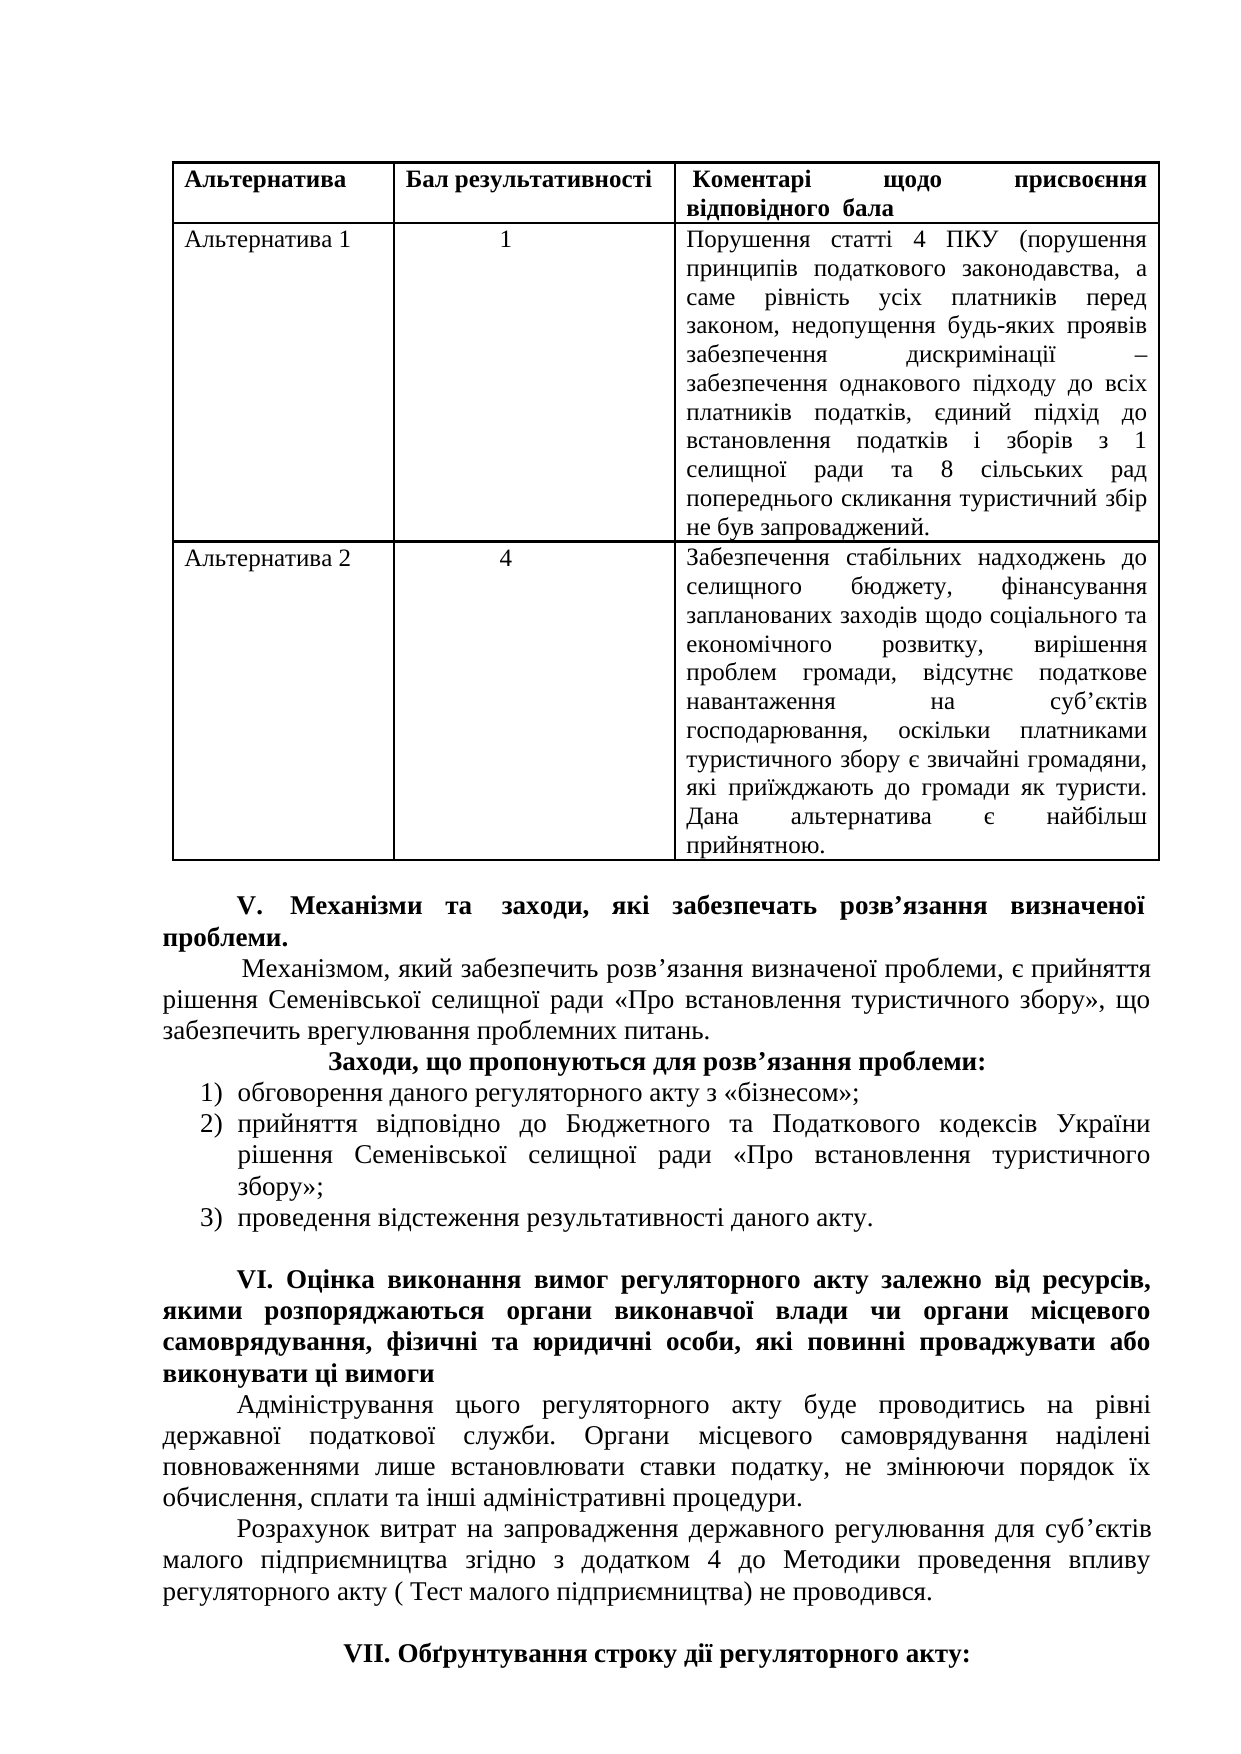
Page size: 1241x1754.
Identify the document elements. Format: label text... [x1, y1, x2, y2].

text Механізмом, який забезпечить розв’язання визначеної проблеми, є прийняття рішення Семенівської селищної ради «Про встановлення туристичного збору», що забезпечить врегулювання проблемних питань. [162, 952, 1152, 1045]
text Адміністрування цього регуляторного акту буде проводитись на рівні державної податкової служби. Органи місцевого самоврядування наділені повноваженнями лише встановлювати ставки податку, не змінюючи порядок їх обчислення, сплати та інші адміністративні процедури. [162, 1388, 1152, 1512]
table_header Альтернатива [174, 164, 393, 222]
text VІІ. Обґрунтування строку дії регуляторного акту: [162, 1637, 1152, 1668]
text VІ. Оцінка виконання вимог регуляторного акту залежно від ресурсів, якими розпоряджаються органи виконавчої влади чи органи місцевого самоврядування, фізичні та юридичні особи, які повинні проваджувати або виконувати ці вимоги [162, 1263, 1152, 1388]
list прийняття відповідно до Бюджетного та Податкового кодексів України рішення Семенівської селищної ради «Про встановлення туристичного збору»; [200, 1107, 1152, 1201]
text Розрахунок витрат на запровадження державного регулювання для суб’єктів малого підприємництва згідно з додатком 4 до Методики проведення впливу регуляторного акту ( Тест малого підприємництва) не проводився. [162, 1512, 1152, 1606]
table_cell Забезпечення стабільних надходжень до селищного бюджету, фінансування запланованих заходів щодо соціального та економічного розвитку, вирішення проблем громади, відсутнє податкове навантаження на суб’єктів господарювання, оскільки платниками туристичного збору є звичайні громадяни, які приїжджають до громади як туристи. Дана альтернатива є найбільш прийнятною. [676, 543, 1158, 859]
table_header Коментарі щодо присвоєння відповідного бала [676, 164, 1158, 222]
list обговорення даного регуляторного акту з «бізнесом»; [200, 1076, 1152, 1107]
table_cell 1 [395, 224, 674, 540]
table_cell Альтернатива 1 [174, 224, 393, 540]
table_cell Альтернатива 2 [174, 543, 393, 859]
text Заходи, що пропонуються для розв’язання проблеми: [162, 1045, 1152, 1076]
table_cell 4 [395, 543, 674, 859]
text V. Механізми та заходи, які забезпечать розв’язання визначеної проблеми. [162, 889, 1152, 952]
table_cell Порушення статті 4 ПКУ (порушення принципів податкового законодавства, а саме рівність усіх платників перед законом, недопущення будь-яких проявів забезпечення дискримінації – забезпечення однакового підходу до всіх платників податків, єдиний підхід до встановлення податків і зборів з 1 селищної ради та 8 сільських рад попереднього скликання туристичний збір не був запроваджений. [676, 224, 1158, 540]
list проведення відстеження результативності даного акту. [200, 1201, 1152, 1232]
table_header Бал результативності [395, 164, 674, 222]
